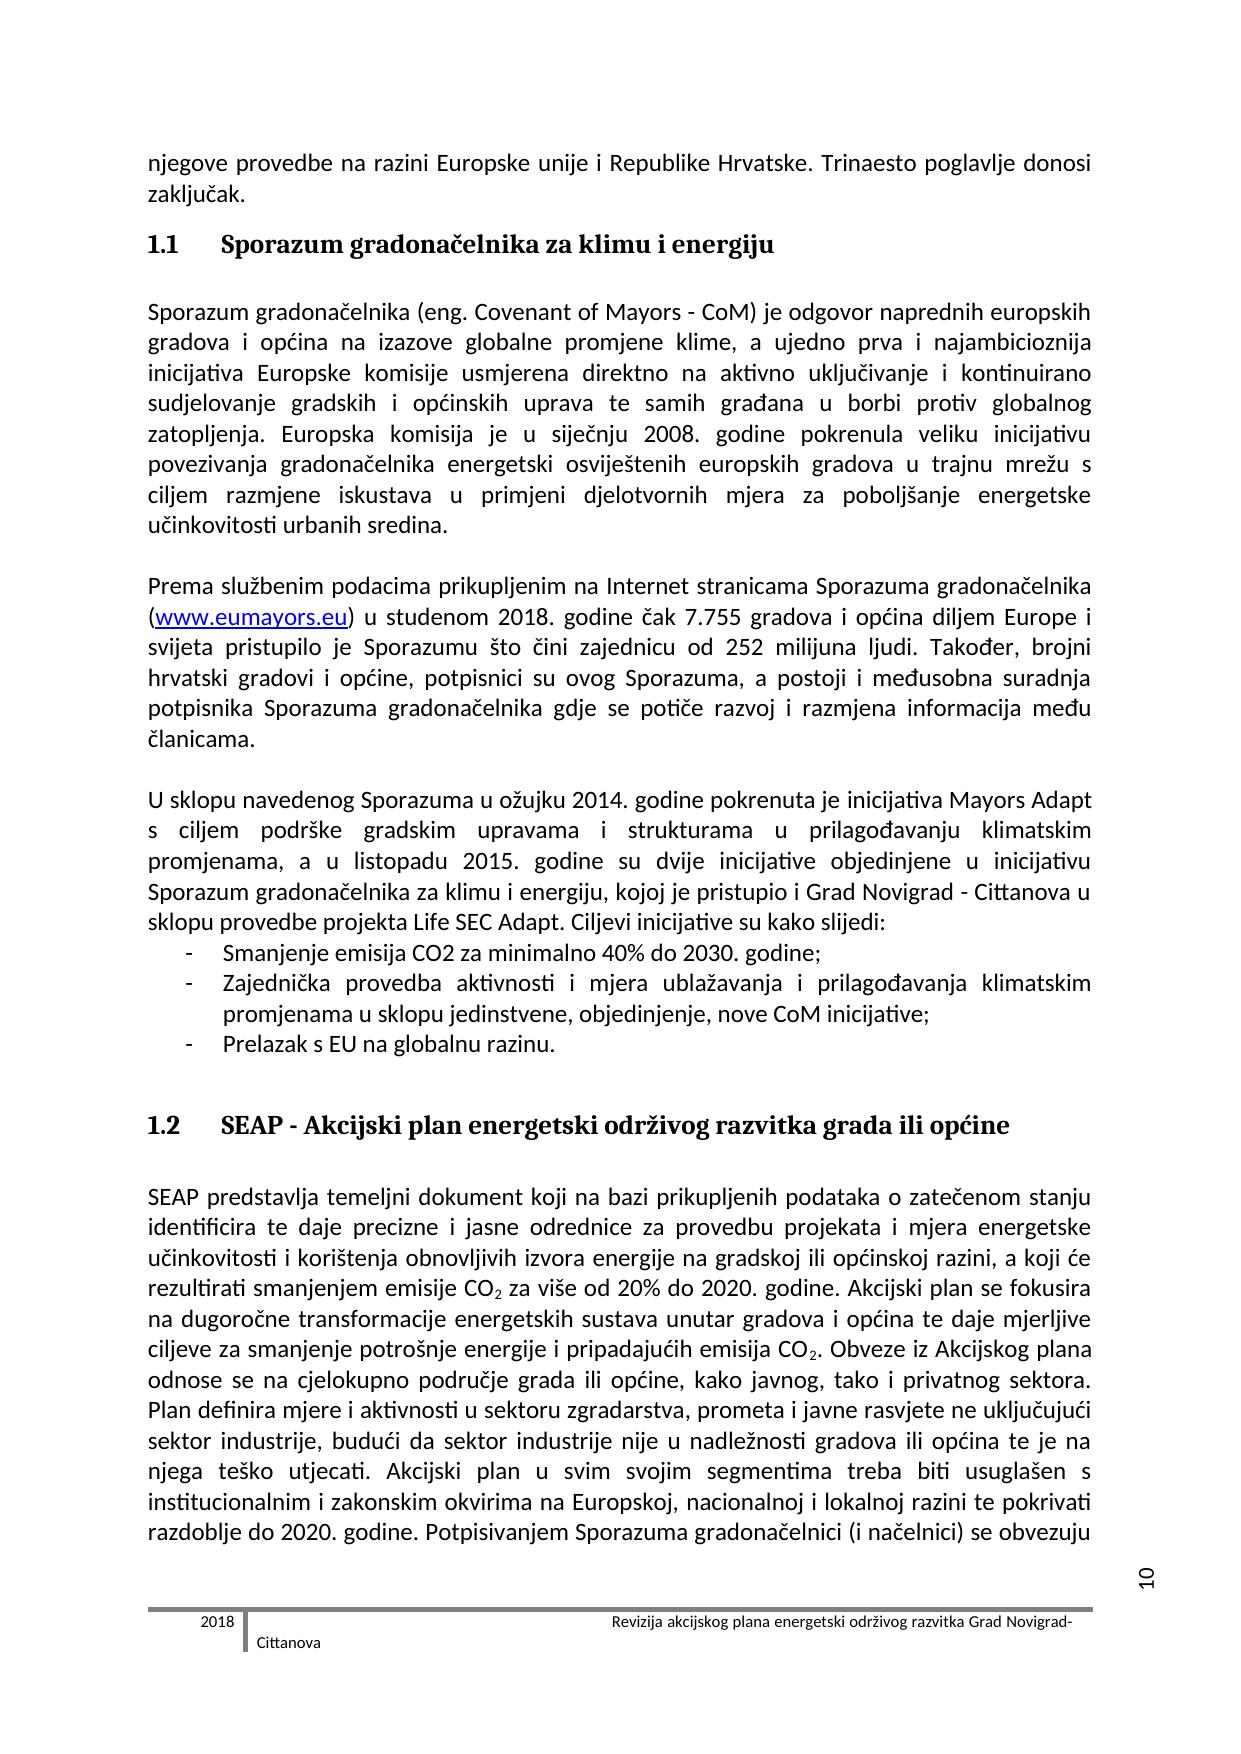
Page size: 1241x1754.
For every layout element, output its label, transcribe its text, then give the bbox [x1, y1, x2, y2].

list Zajednička provedba aktivnosti i mjera ublažavanja i prilagođavanja klimatskim promjenama u sklopu jedinstvene, objedinjenje, nove CoM inicijative; [185, 967, 1093, 1028]
subtitle 1.1 Sporazum gradonačelnika za klimu i energiju [148, 229, 1093, 261]
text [148, 148, 1093, 209]
text Prema službenim podacima prikupljenim na Internet stranicama Sporazuma gradonačelnika (www.eumayors.eu) u studenom 2018. godine čak 7.755 gradova i općina diljem Europe i svijeta pristupilo je Sporazumu što čini zajednicu od 252 milijuna ljudi. Također, brojni hrvatski gradovi i općine, potpisnici su ovog Sporazuma, a postoji i međusobna suradnja potpisnika Sporazuma gradonačelnika gdje se potiče razvoj i razmjena informacija među članicama. [148, 570, 1093, 753]
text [148, 1181, 1093, 1547]
list Prelazak s EU na globalnu razinu. [185, 1028, 1093, 1059]
text Sporazum gradonačelnika (eng. Covenant of Mayors - CoM) je odgovor naprednih europskih gradova i općina na izazove globalne promjene klime, a ujedno prva i najambicioznija inicijativa Europske komisije usmjerena direktno na aktivno uključivanje i kontinuirano sudjelovanje gradskih i općinskih uprava te samih građana u borbi protiv globalnog zatopljenja. Europska komisija je u siječnju 2008. godine pokrenula veliku inicijativu povezivanja gradonačelnika energetski osviještenih europskih gradova u trajnu mrežu s ciljem razmjene iskustava u primjeni djelotvornih mjera za poboljšanje energetske učinkovitosti urbanih sredina. [148, 296, 1093, 540]
subtitle 1.2 SEAP - Akcijski plan energetski održivog razvitka grada ili općine [148, 1110, 1093, 1141]
text U sklopu navedenog Sporazuma u ožujku 2014. godine pokrenuta je inicijativa Mayors Adapt s ciljem podrške gradskim upravama i strukturama u prilagođavanju klimatskim promjenama, a u listopadu 2015. godine su dvije inicijative objedinjene u inicijativu Sporazum gradonačelnika za klimu i energiju, kojoj je pristupio i Grad Novigrad - Cittanova u sklopu provedbe projekta Life SEC Adapt. Ciljevi inicijative su kako slijedi: [148, 784, 1093, 937]
list Smanjenje emisija CO2 za minimalno 40% do 2030. godine; [185, 937, 1093, 967]
